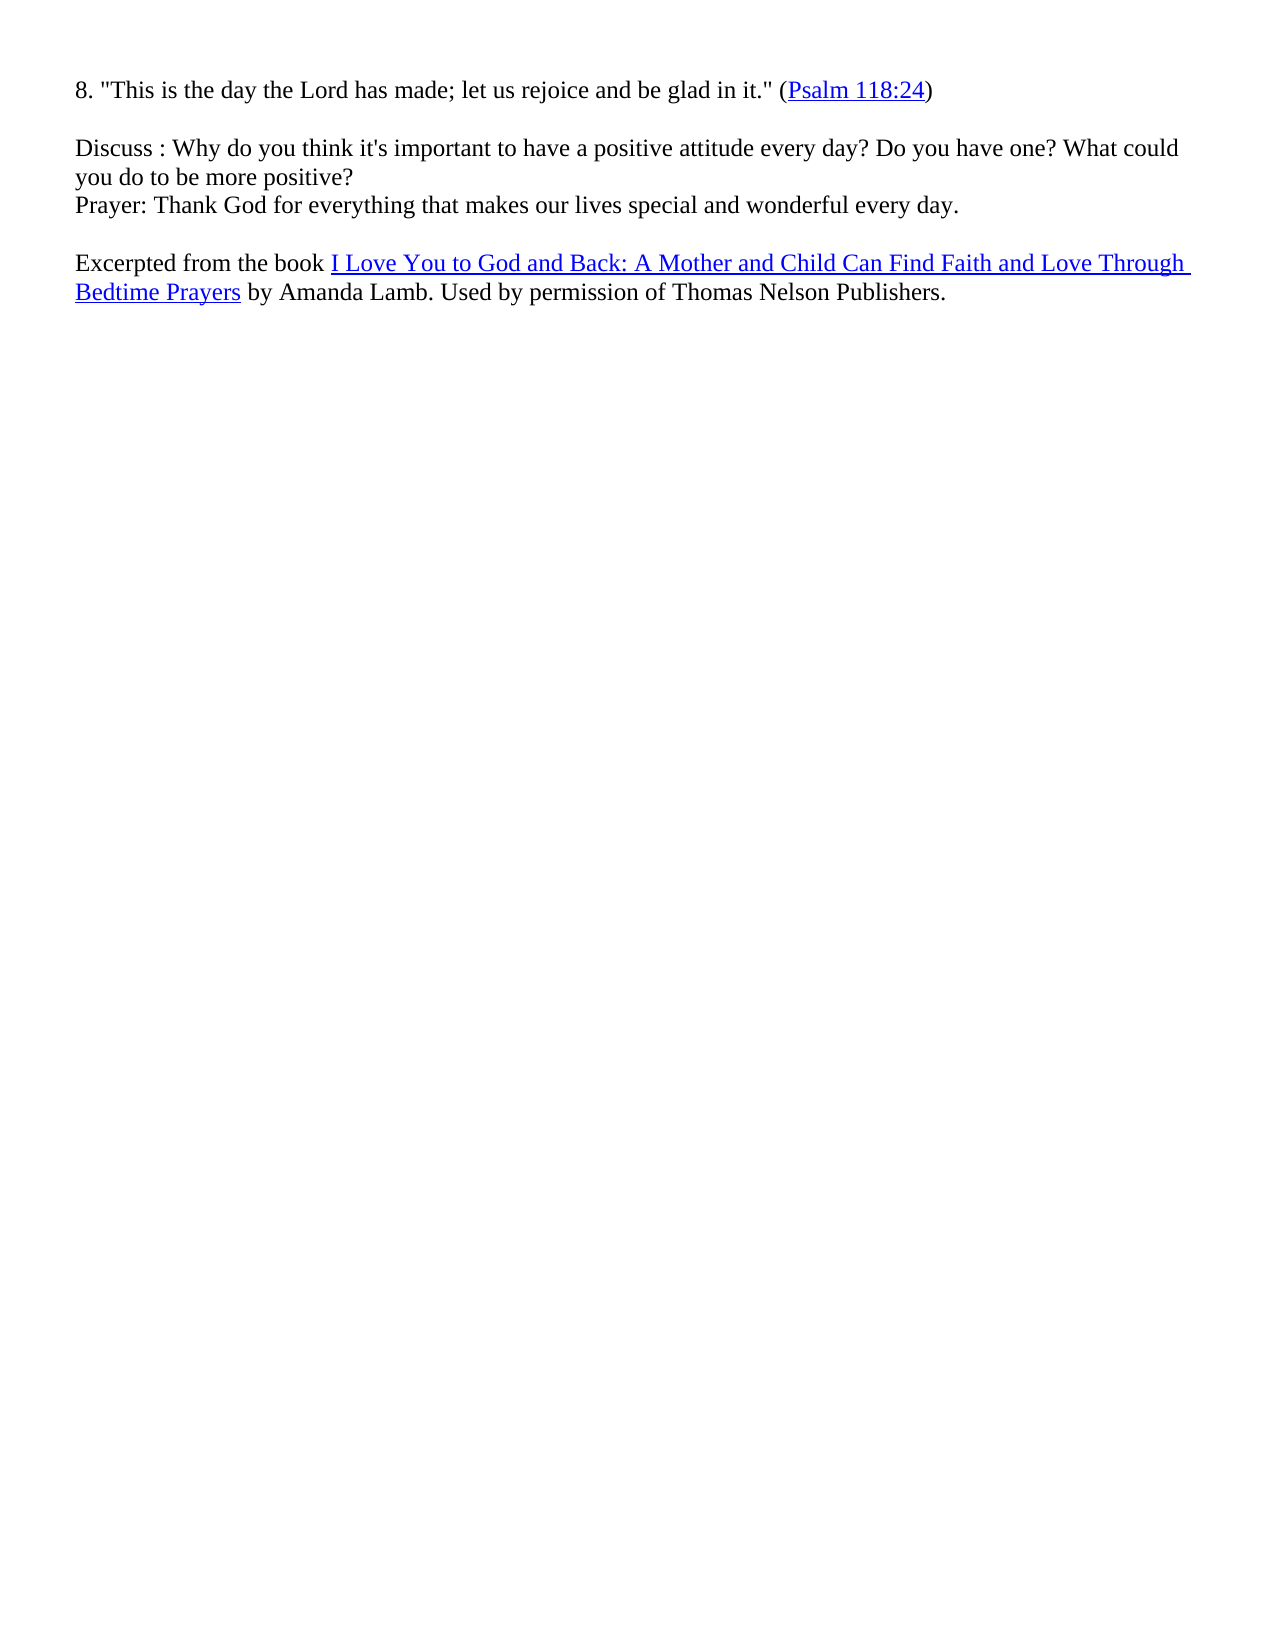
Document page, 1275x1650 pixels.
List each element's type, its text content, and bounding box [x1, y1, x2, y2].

text Excerpted from the book I Love You to God and Back: A Mother and Child Can Find Faith and Love Through Bedtime Prayers by Amanda Lamb. Used by permission of Thomas Nelson Publishers. [75, 248, 1200, 306]
text 8. "This is the day the Lord has made; let us rejoice and be glad in it." (Psalm 118:24) [75, 75, 1200, 104]
text Discuss : Why do you think it's important to have a positive attitude every day? Do you have one? What could you do to be more positive? Prayer: Thank God for everything that makes our lives special and wonderful every day. [75, 133, 1200, 219]
